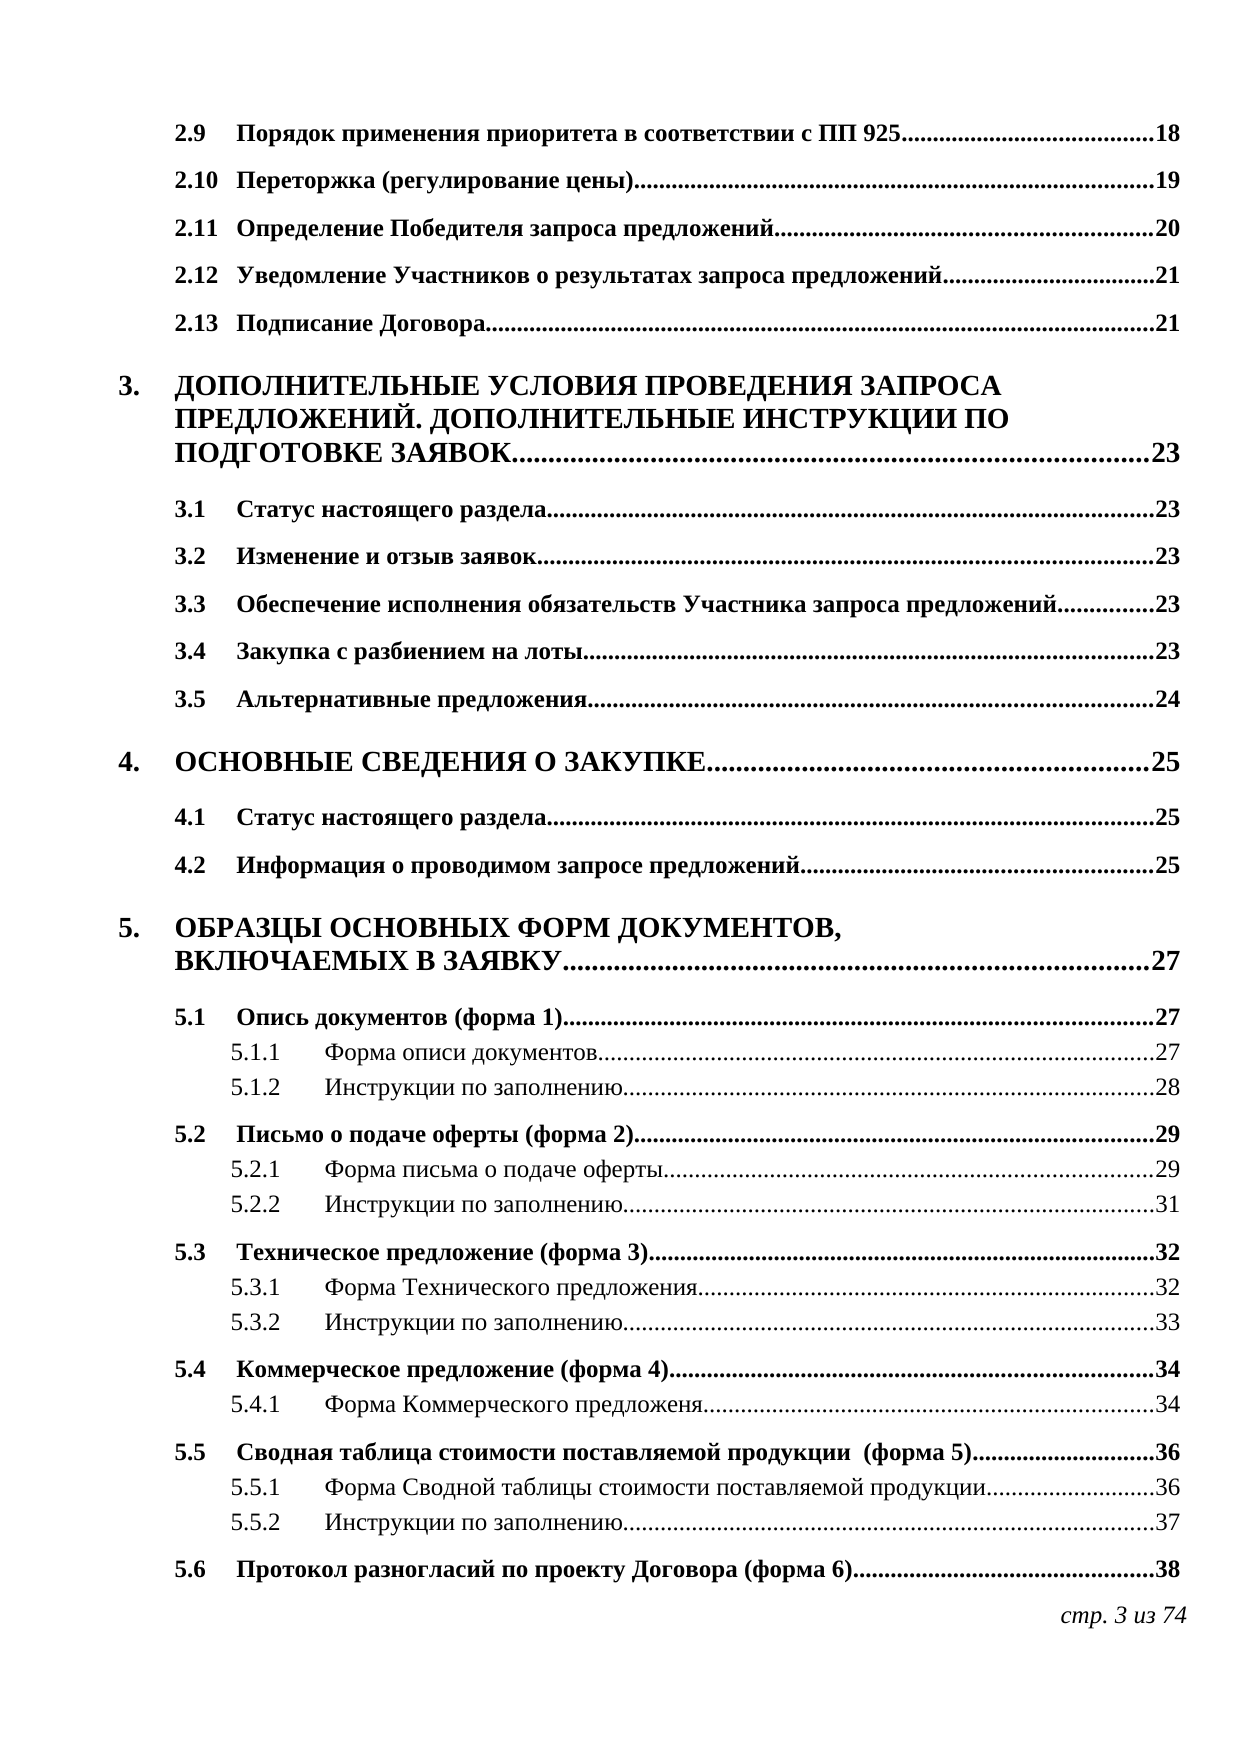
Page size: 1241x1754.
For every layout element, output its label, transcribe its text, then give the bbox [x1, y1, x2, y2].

text 2.9 Порядок применения приоритета в соответствии с ПП 925 18 [174, 118, 1093, 147]
text 3.5 Альтернативные предложения 24 [174, 684, 1093, 712]
text 5.6 Протокол разногласий по проекту Договора (форма 6) 38 [174, 1554, 1093, 1583]
text 3.1 Статус настоящего раздела 23 [174, 494, 1093, 522]
text 5.5 Сводная таблица стоимости поставляемой продукции (форма 5) 36 [174, 1437, 1093, 1466]
text 5. Образцы основных форм документов, включаемых в заявку 27 [118, 910, 1063, 977]
text 4.2 Информация о проводимом запросе предложений 25 [174, 850, 1093, 878]
text 5.1.1 Форма описи документов 27 [230, 1037, 1063, 1066]
text 5.4 Коммерческое предложение (форма 4) 34 [174, 1354, 1093, 1383]
text 5.5.2 Инструкции по заполнению 37 [230, 1507, 1063, 1536]
text 2.11 Определение Победителя запроса предложений 20 [174, 213, 1093, 242]
text 5.2.1 Форма письма о подаче оферты 29 [230, 1154, 1063, 1183]
text 3.2 Изменение и отзыв заявок 23 [174, 541, 1093, 570]
text 5.3.1 Форма Технического предложения 32 [230, 1272, 1063, 1301]
text 3.3 Обеспечение исполнения обязательств Участника запроса предложений 23 [174, 589, 1093, 617]
text 2.13 Подписание Договора 21 [174, 308, 1093, 337]
text 5.2 Письмо о подаче оферты (форма 2) 29 [174, 1119, 1093, 1148]
text 3. Дополнительные условия проведения запроса предложений. Дополнительные инструкции по подготовке заявок 23 [118, 368, 1063, 469]
text 4.1 Статус настоящего раздела 25 [174, 802, 1093, 831]
text 2.12 Уведомление Участников о результатах запроса предложений 21 [174, 261, 1093, 289]
text 5.4.1 Форма Коммерческого предложеня 34 [230, 1389, 1063, 1418]
text 4. ОСНОВНЫЕ СВЕДЕНИЯ О ЗАКУПКЕ 25 [118, 744, 1063, 777]
text 5.1 Опись документов (форма 1) 27 [174, 1002, 1093, 1031]
text 3.4 Закупка с разбиением на лоты 23 [174, 636, 1093, 665]
text 5.2.2 Инструкции по заполнению 31 [230, 1189, 1063, 1218]
text 5.3 Техническое предложение (форма 3) 32 [174, 1237, 1093, 1266]
text 5.5.1 Форма Сводной таблицы стоимости поставляемой продукции 36 [230, 1472, 1063, 1501]
text 5.3.2 Инструкции по заполнению 33 [230, 1307, 1063, 1336]
text 5.1.2 Инструкции по заполнению 28 [230, 1072, 1063, 1101]
text 2.10 Переторжка (регулирование цены) 19 [174, 166, 1093, 194]
